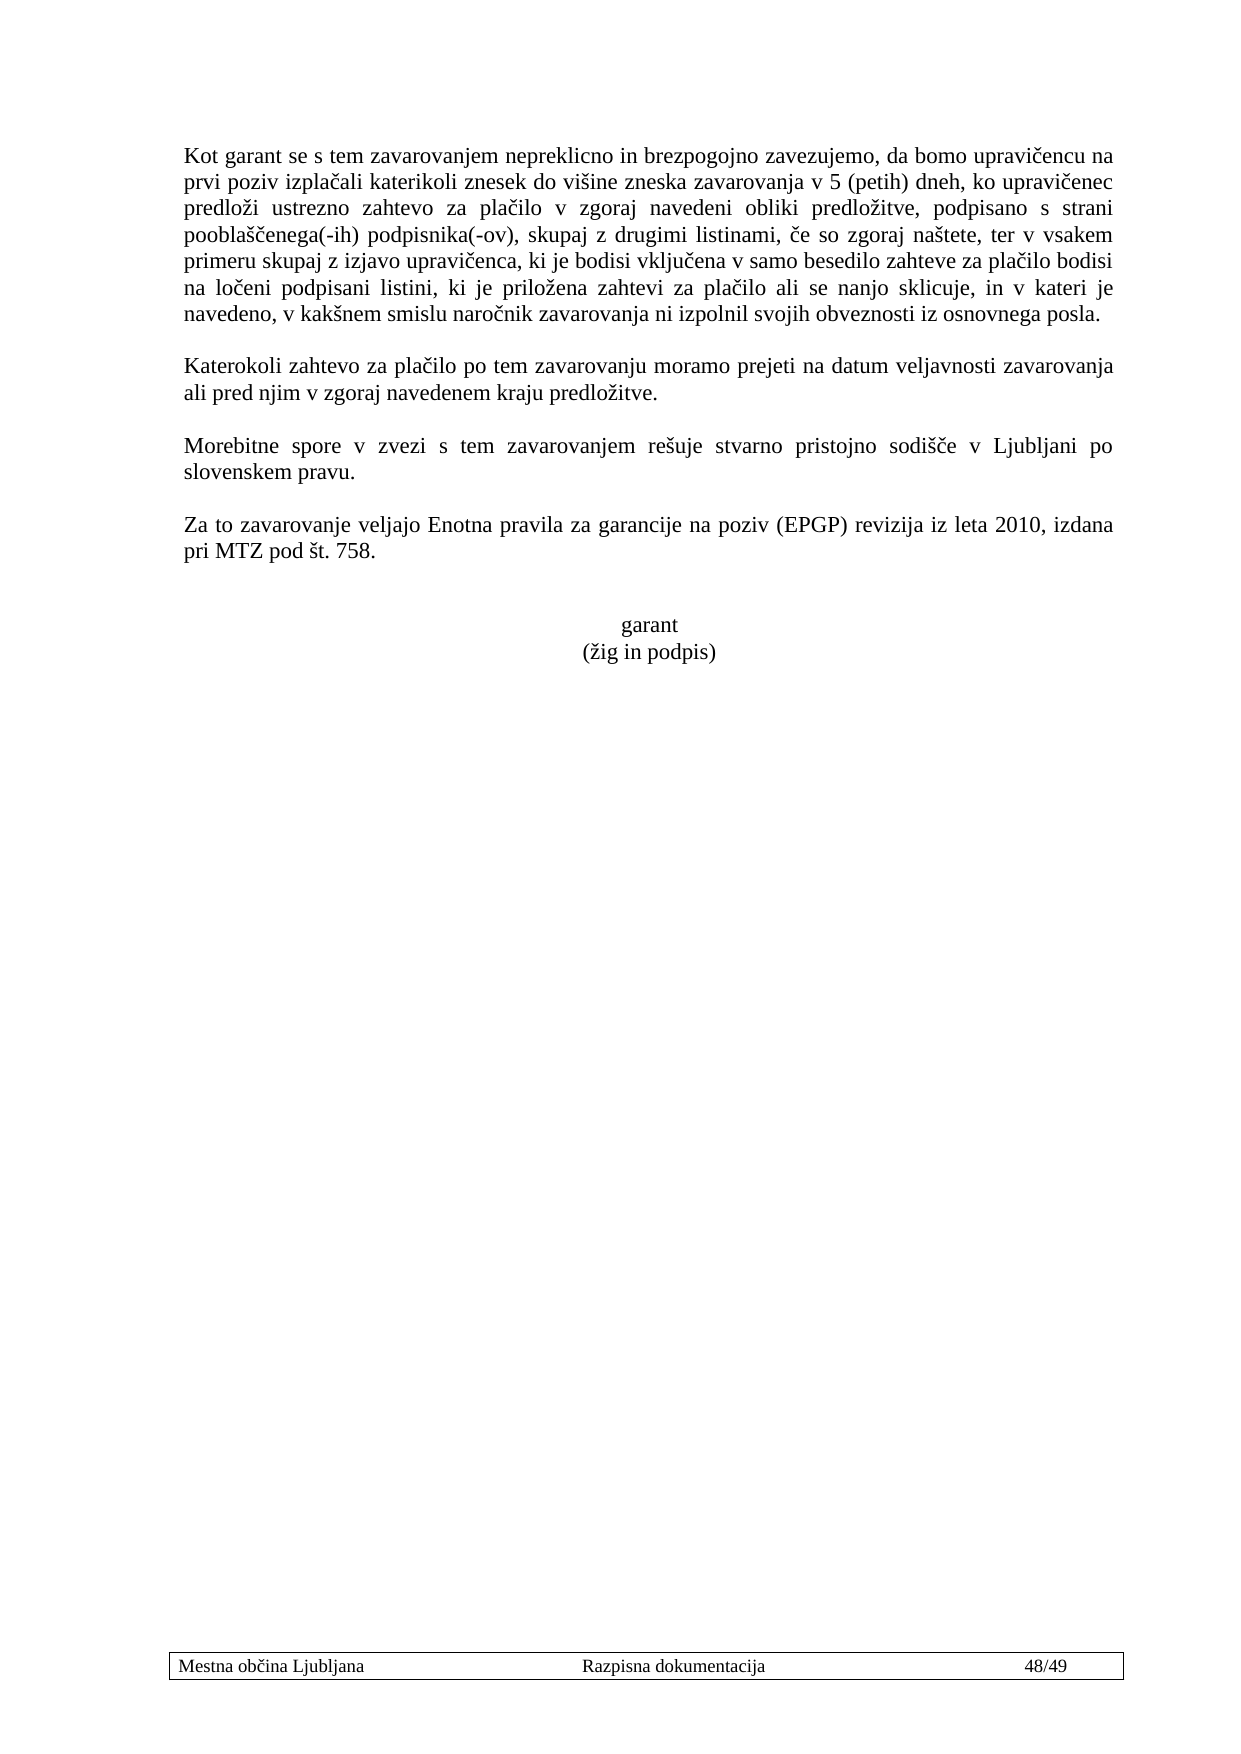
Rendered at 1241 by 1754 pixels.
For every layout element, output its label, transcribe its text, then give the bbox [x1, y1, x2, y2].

text Morebitne spore v zvezi s tem zavarovanjem rešuje stvarno pristojno sodišče v Ljubljani po slovenskem pravu. [184, 432, 1115, 484]
text (žig in podpis) [184, 638, 1115, 664]
text garant [184, 611, 1115, 638]
text Kot garant se s tem zavarovanjem nepreklicno in brezpogojno zavezujemo, da bomo upravičencu na prvi poziv izplačali katerikoli znesek do višine zneska zavarovanja v 5 (petih) dneh, ko upravičenec predloži ustrezno zahtevo za plačilo v zgoraj navedeni obliki predložitve, podpisano s strani pooblaščenega(-ih) podpisnika(-ov), skupaj z drugimi listinami, če so zgoraj naštete, ter v vsakem primeru skupaj z izjavo upravičenca, ki je bodisi vključena v samo besedilo zahteve za plačilo bodisi na ločeni podpisani listini, ki je priložena zahtevi za plačilo ali se nanjo sklicuje, in v kateri je navedeno, v kakšnem smislu naročnik zavarovanja ni izpolnil svojih obveznosti iz osnovnega posla. [184, 142, 1115, 326]
text Za to zavarovanje veljajo Enotna pravila za garancije na poziv (EPGP) revizija iz leta 2010, izdana pri MTZ pod št. 758. [184, 511, 1115, 563]
text Katerokoli zahtevo za plačilo po tem zavarovanju moramo prejeti na datum veljavnosti zavarovanja ali pred njim v zgoraj navedenem kraju predložitve. [184, 353, 1115, 405]
